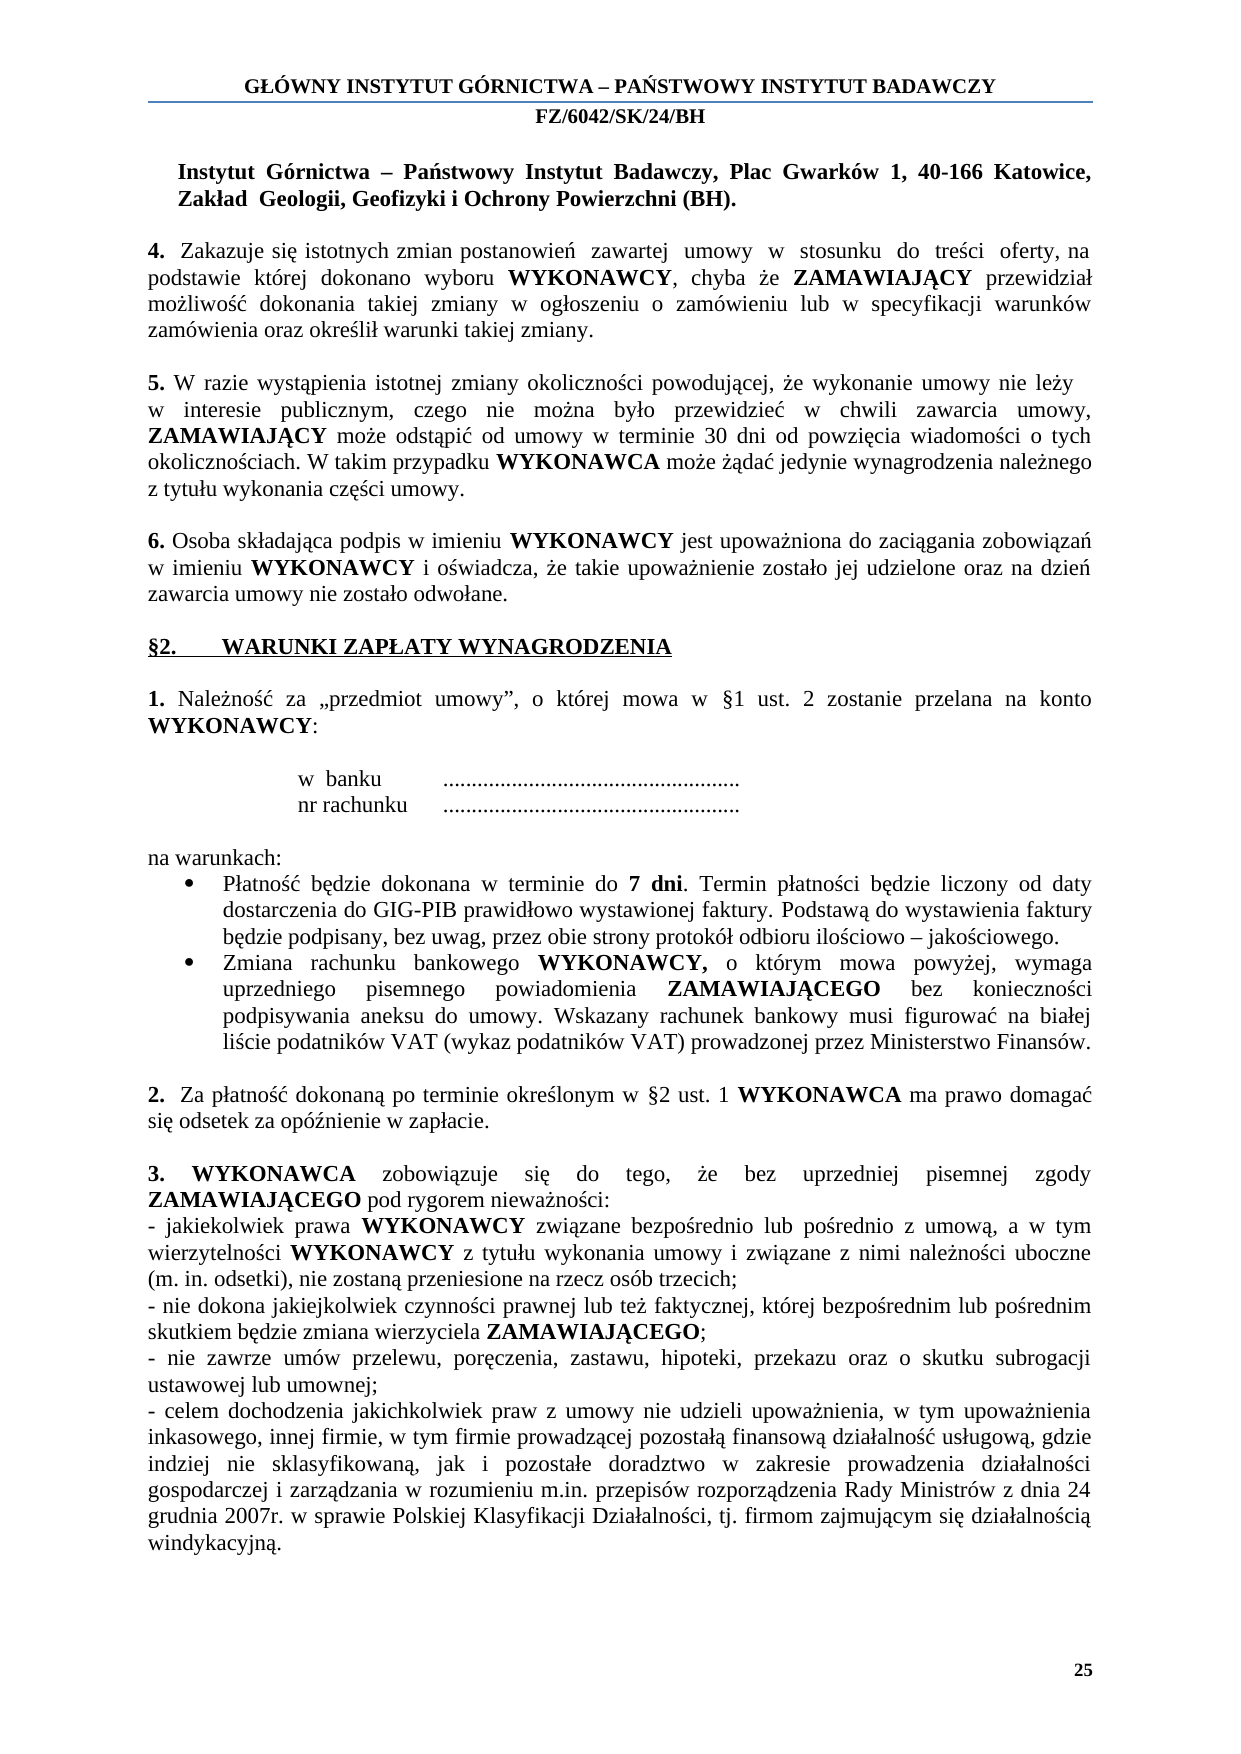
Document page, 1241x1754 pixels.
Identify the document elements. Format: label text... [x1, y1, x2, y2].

list Zmiana rachunku bankowego WYKONAWCY, o którym mowa powyżej, wymaga uprzedniego pisemnego powiadomienia ZAMAWIAJĄCEGO bez konieczności podpisywania aneksu do umowy. Wskazany rachunek bankowy musi figurować na białej liście podatników VAT (wykaz podatników VAT) prowadzonej przez Ministerstwo Finansów. [185, 949, 1093, 1054]
text - nie dokona jakiejkolwiek czynności prawnej lub też faktycznej, której bezpośrednim lub pośrednim skutkiem będzie zmiana wierzyciela ZAMAWIAJĄCEGO; [148, 1292, 1093, 1344]
text 3. WYKONAWCA zobowiązuje się do tego, że bez uprzedniej pisemnej zgody ZAMAWIAJĄCEGO pod rygorem nieważności: [148, 1160, 1093, 1213]
text na warunkach: [148, 844, 1093, 870]
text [148, 158, 1093, 211]
list 2. Za płatność dokonaną po terminie określonym w 2 ust. 1 WYKONAWCA ma prawo domagać się odsetek za opóźnienie w zapłacie. [148, 1081, 1093, 1133]
text - celem dochodzenia jakichkolwiek praw z umowy nie udzieli upoważnienia, w tym upoważnienia inkasowego, innej firmie, w tym firmie prowadzącej pozostałą finansową działalność usługową, gdzie indziej nie sklasyfikowaną, jak i pozostałe doradztwo w zakresie prowadzenia działalności gospodarczej i zarządzania w rozumieniu m.in. przepisów rozporządzenia Rady Ministrów z dnia 24 grudnia 2007r. w sprawie Polskiej Klasyfikacji Działalności, tj. firmom zajmującym się działalnością windykacyjną. [148, 1397, 1093, 1555]
text nr rachunku .................................................... [298, 791, 1093, 817]
text 6. Osoba składająca podpis w imieniu WYKONAWCY jest upoważniona do zaciągania zobowiązań w imieniu WYKONAWCY i oświadcza, że takie upoważnienie zostało jej udzielone oraz na dzień zawarcia umowy nie zostało odwołane. [148, 527, 1093, 606]
list Płatność będzie dokonana w terminie do 7 dni. Termin płatności będzie liczony od daty dostarczenia do GIG-PIB prawidłowo wystawionej faktury. Podstawą do wystawienia faktury będzie podpisany, bez uwag, przez obie strony protokół odbioru ilościowo – jakościowego. [185, 870, 1093, 949]
list 1. Należność za „przedmiot umowy”, o której mowa w 1 ust. 2 zostanie przelana na konto WYKONAWCY: [148, 686, 1093, 738]
text 5. W razie wystąpienia istotnej zmiany okoliczności powodującej, że wykonanie umowy nie leży w interesie publicznym, czego nie można było przewidzieć w chwili zawarcia umowy, ZAMAWIAJĄCY może odstąpić od umowy w terminie 30 dni od powzięcia wiadomości o tych okolicznościach. W takim przypadku WYKONAWCA może żądać jedynie wynagrodzenia należnego z tytułu wykonania części umowy. [148, 369, 1093, 501]
text 2. WARUNKI ZAPŁATY WYNAGRODZENIA [148, 633, 1093, 659]
text - jakiekolwiek prawa WYKONAWCY związane bezpośrednio lub pośrednio z umową, a w tym wierzytelności WYKONAWCY z tytułu wykonania umowy i związane z nimi należności uboczne (m. in. odsetki), nie zostaną przeniesione na rzecz osób trzecich; [148, 1213, 1093, 1292]
text w banku .................................................... [298, 764, 1093, 791]
text - nie zawrze umów przelewu, poręczenia, zastawu, hipoteki, przekazu oraz o skutku subrogacji ustawowej lub umownej; [148, 1344, 1093, 1397]
text 4. Zakazuje się istotnych zmian postanowień zawartej umowy w stosunku do treści oferty, na podstawie której dokonano wyboru WYKONAWCY, chyba że ZAMAWIAJĄCY przewidział możliwość dokonania takiej zmiany w ogłoszeniu o zamówieniu lub w specyfikacji warunków zamówienia oraz określił warunki takiej zmiany. [148, 237, 1093, 343]
